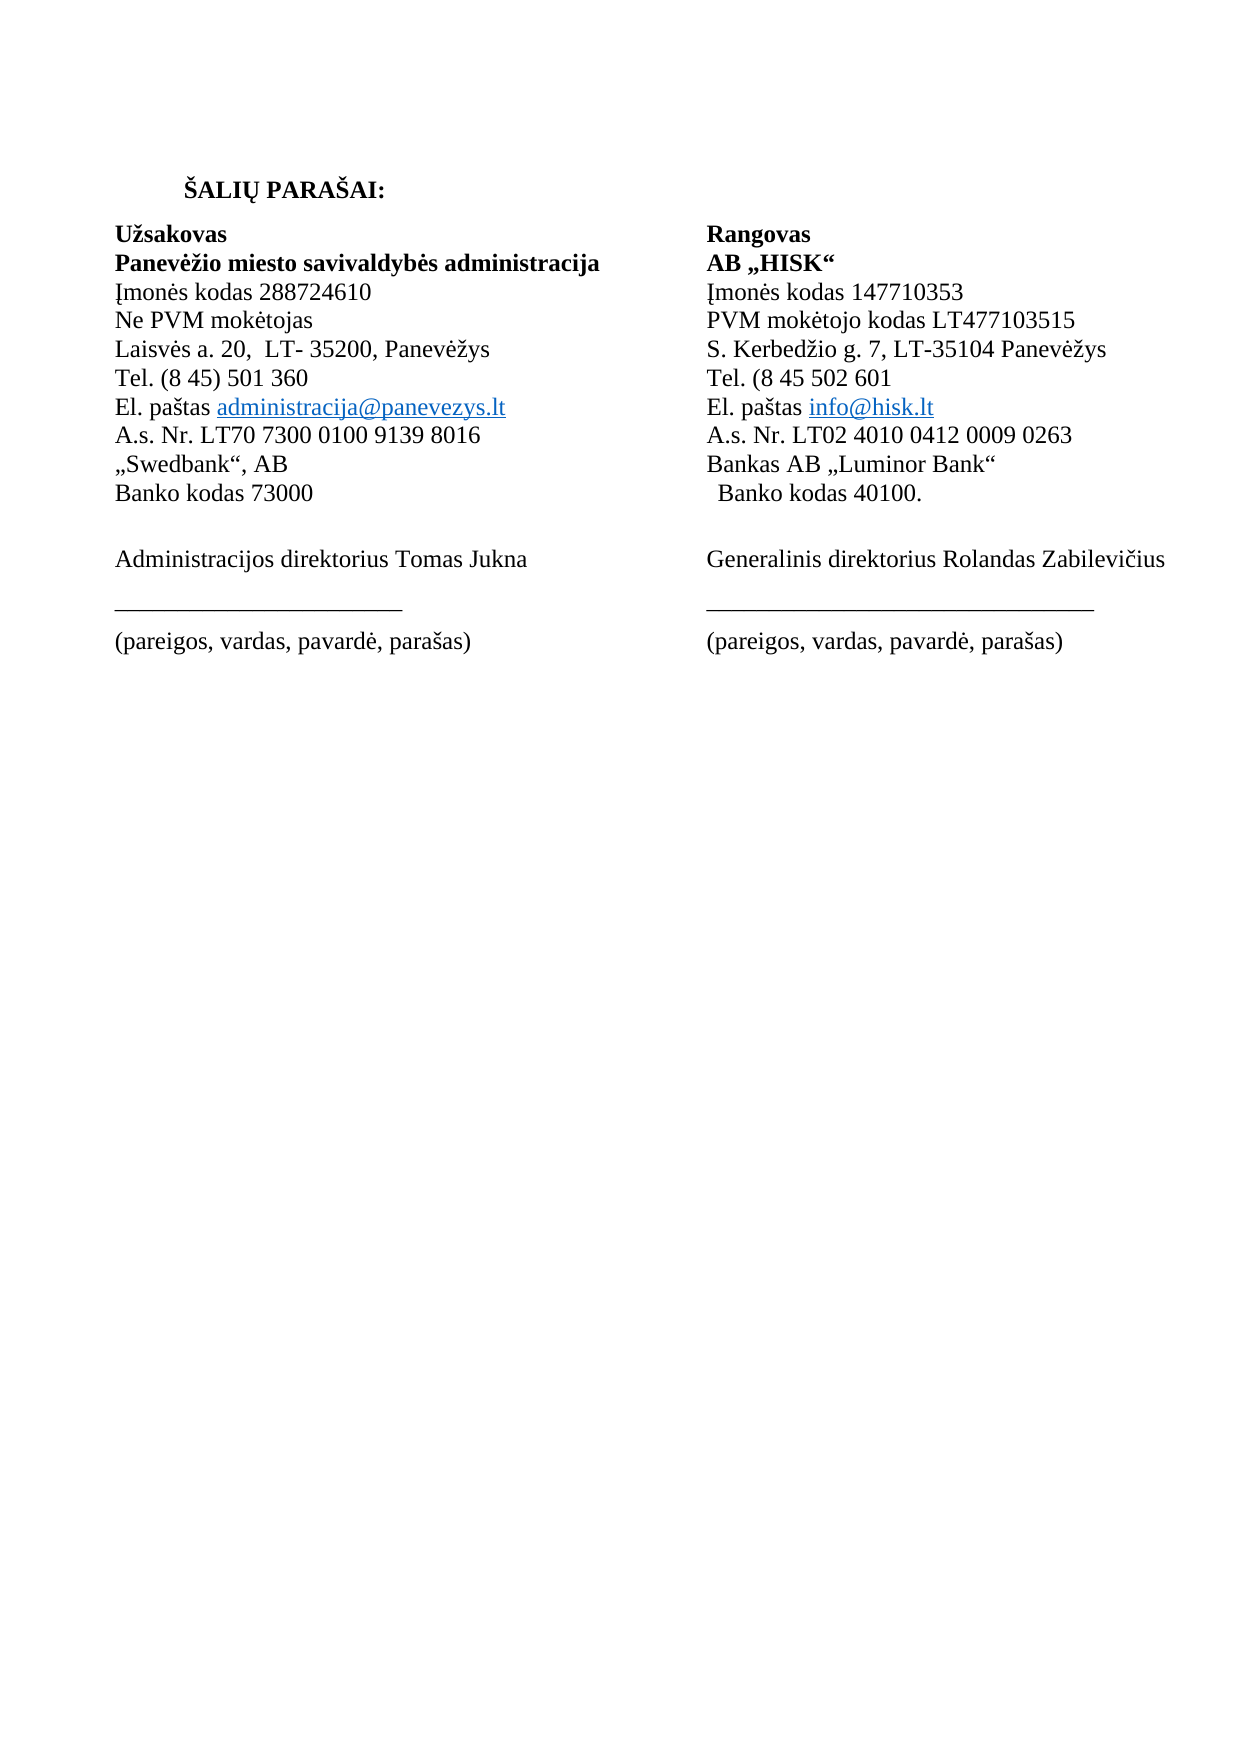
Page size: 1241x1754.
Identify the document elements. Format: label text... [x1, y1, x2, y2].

text Šalių parašai: [177, 175, 1181, 204]
table_cell Generalinis direktorius Rolandas Zabilevičius _______________________________ (pareigos, vardas, pavardė, parašas) [707, 544, 1230, 805]
table_cell Administracijos direktorius Tomas Jukna _______________________ (pareigos, vardas, pavardė, parašas) [104, 544, 706, 805]
table_header Užsakovas Panevėžio miesto savivaldybės administracija Įmonės kodas 288724610 Ne PVM mokėtojas Laisvės a. 20, LT- 35200, Panevėžys Tel. (8 45) 501 360 El. paštas administracija@panevezys.lt A.s. Nr. LT70 7300 0100 9139 8016 „Swedbank“, AB Banko kodas 73000 [104, 219, 706, 543]
table_header Rangovas AB „HISK“ Įmonės kodas 147710353 PVM mokėtojo kodas LT477103515 S. Kerbedžio g. 7, LT-35104 Panevėžys Tel. (8 45 502 601 El. paštas info@hisk.lt A.s. Nr. LT02 4010 0412 0009 0263 Bankas AB „Luminor Bank“ Banko kodas 40100. [707, 219, 1230, 543]
